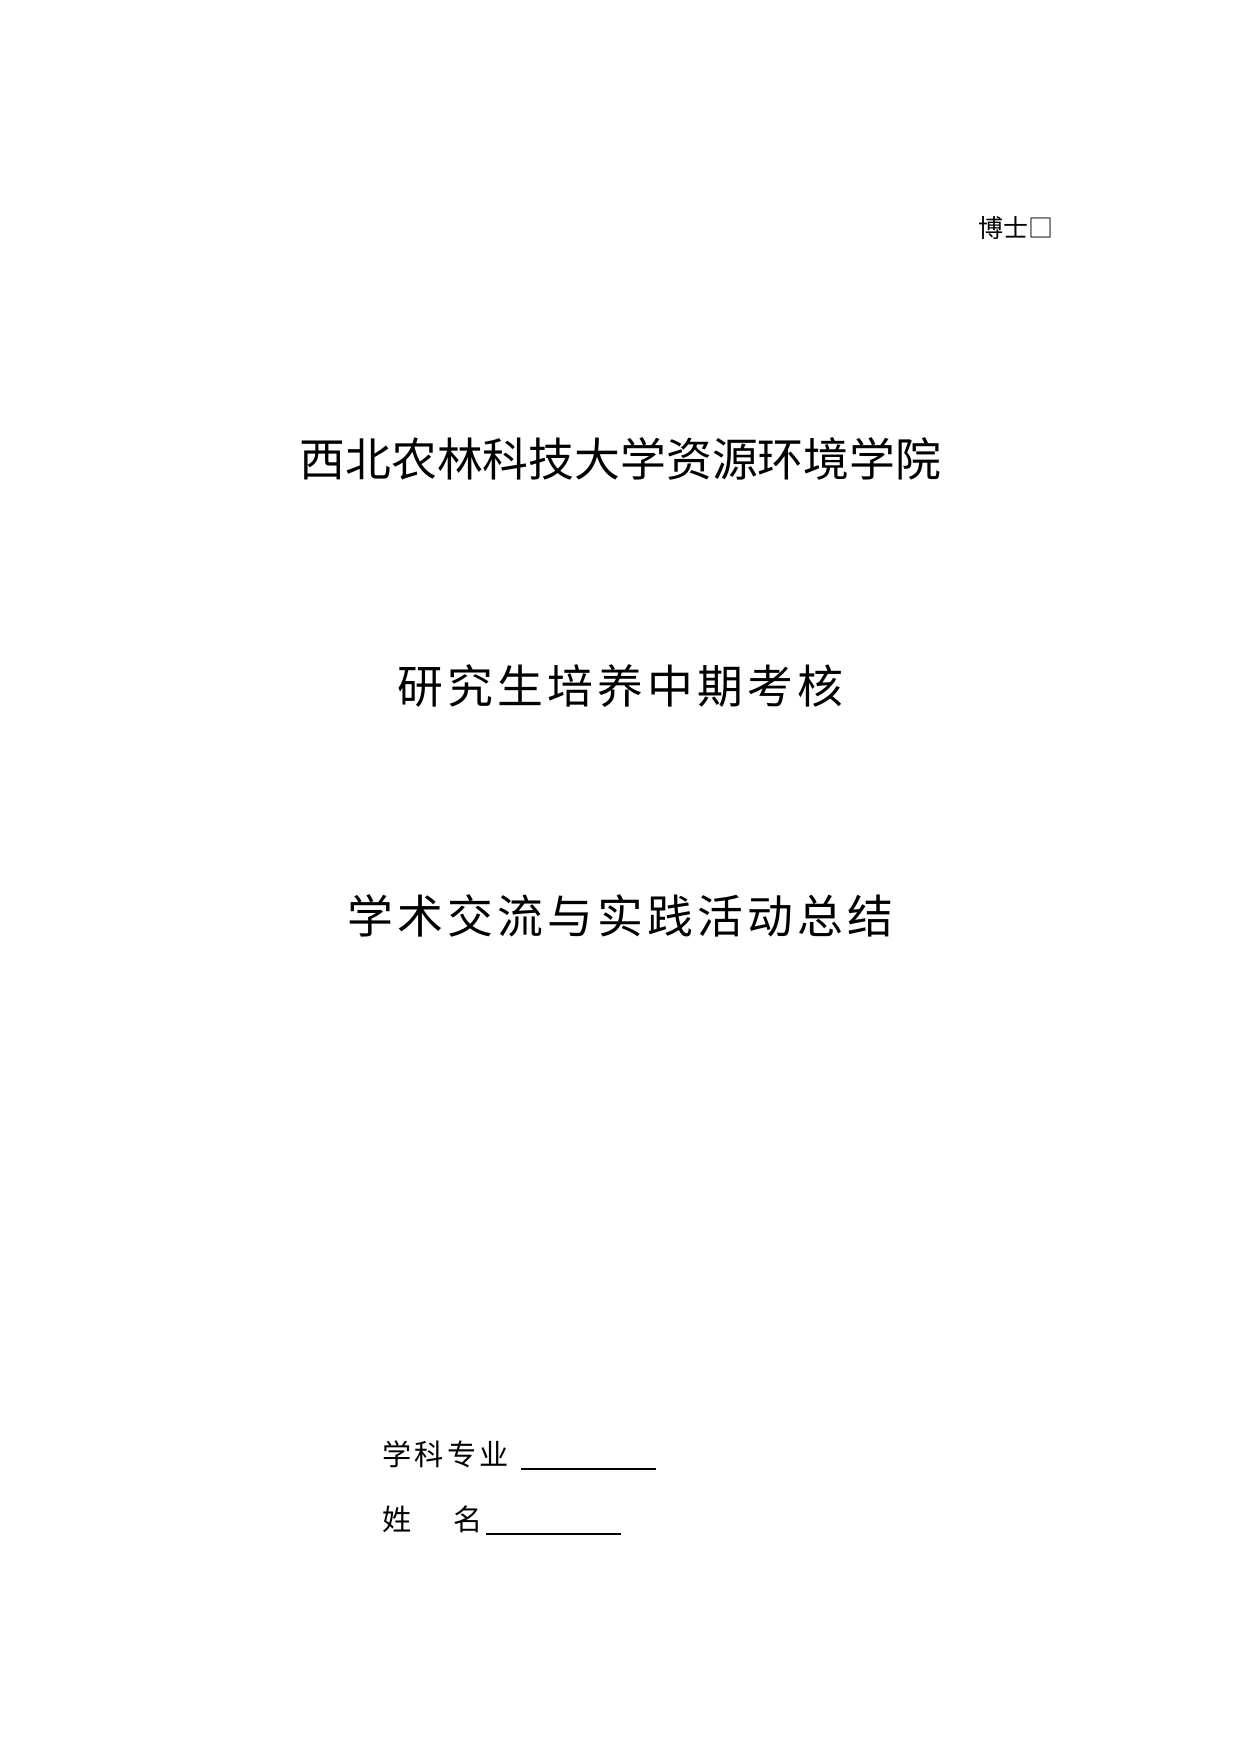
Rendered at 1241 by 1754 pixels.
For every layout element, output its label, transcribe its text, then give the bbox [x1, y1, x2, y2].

text 学科专业 [187, 1421, 1053, 1486]
text 姓 名 [187, 1486, 1053, 1551]
text 研究生培养中期考核 [187, 635, 1053, 733]
text 博士□ [187, 194, 1053, 259]
text 学术交流与实践活动总结 [187, 865, 1053, 963]
text 西北农林科技大学资源环境学院 [187, 408, 1053, 505]
